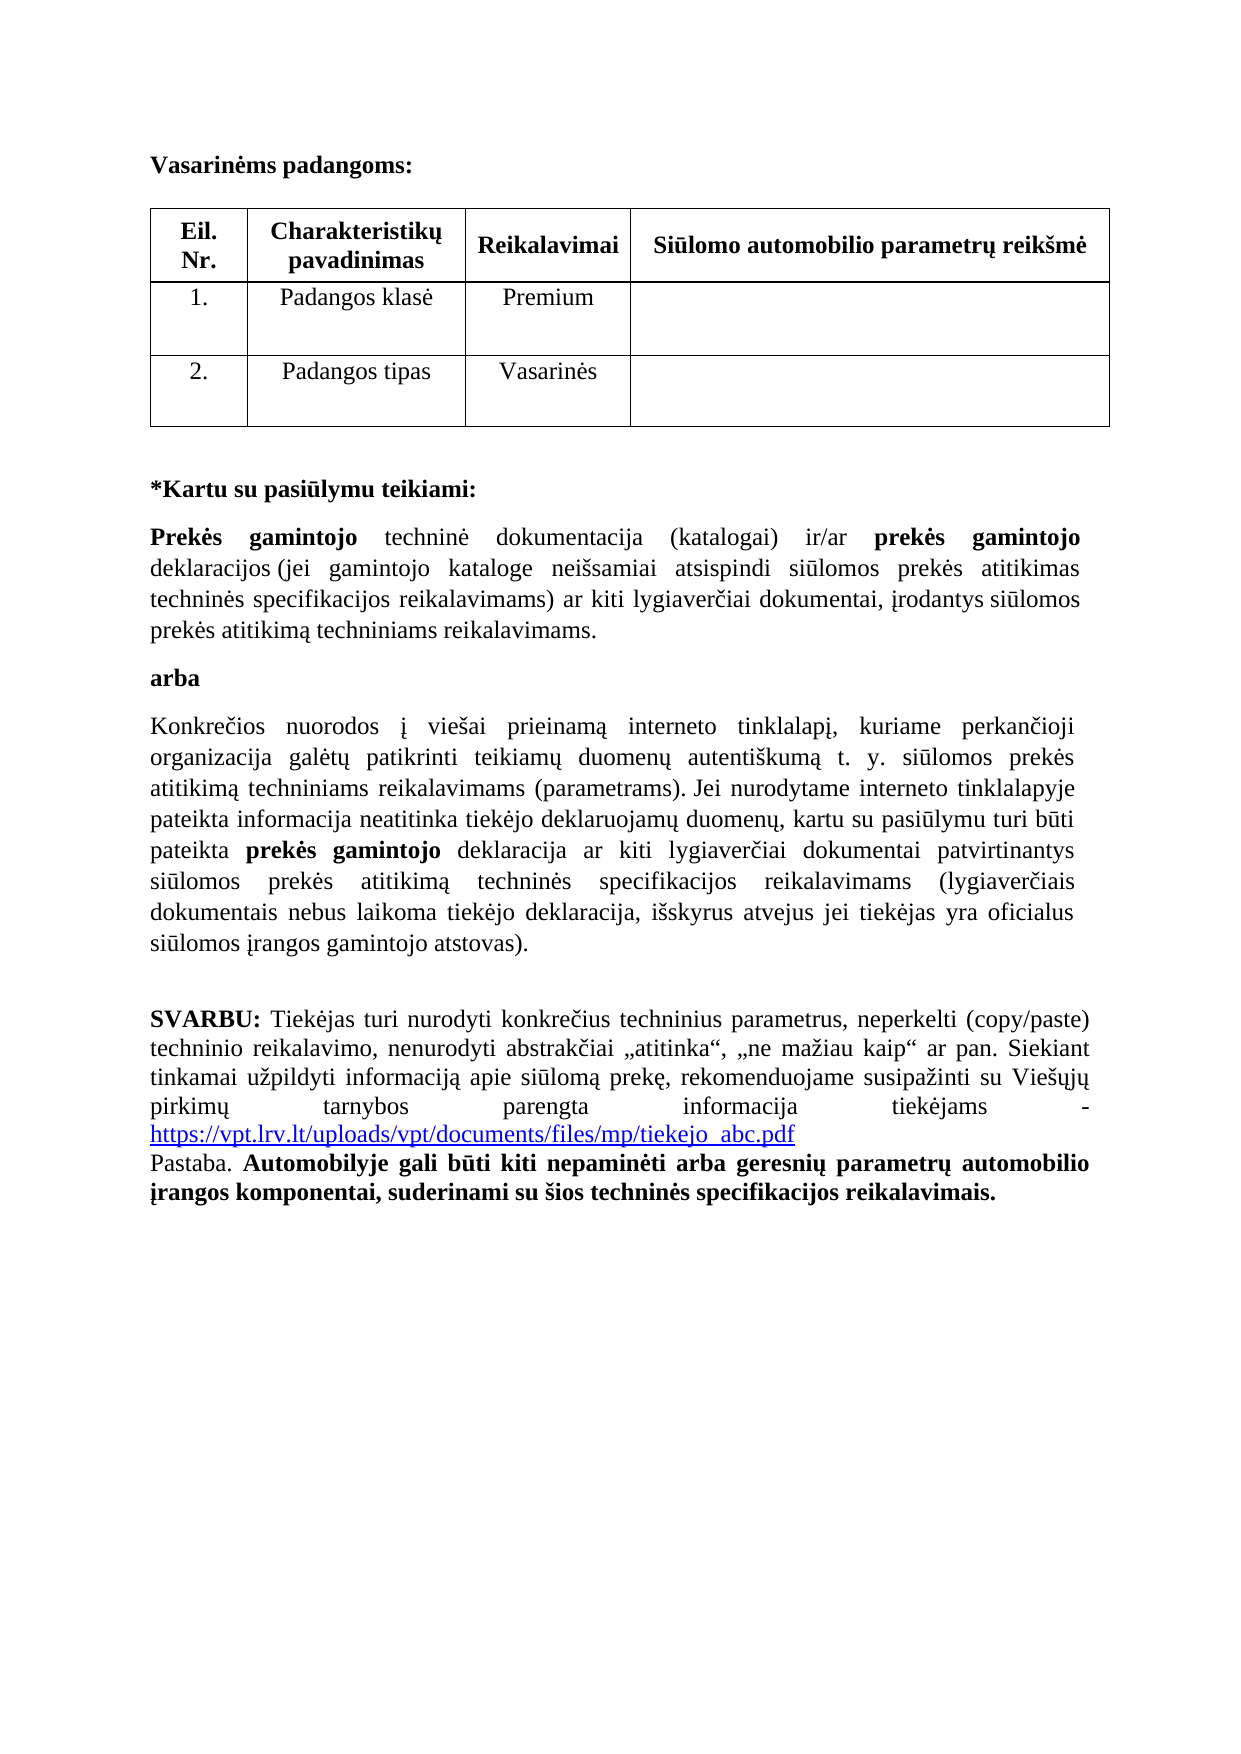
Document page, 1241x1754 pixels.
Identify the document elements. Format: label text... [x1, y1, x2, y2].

table_header Reikalavimai [466, 209, 630, 281]
text SVARBU: Tiekėjas turi nurodyti konkrečius techninius parametrus, neperkelti (copy/paste) techninio reikalavimo, nenurodyti abstrakčiai „atitinka“, „ne mažiau kaip“ ar pan. Siekiant tinkamai užpildyti informaciją apie siūlomą prekę, rekomenduojame susipažinti su Viešųjų pirkimų tarnybos parengta informacija tiekėjams - https://vpt.lrv.lt/uploads/vpt/documents/files/mp/tiekejo_abc.pdf [150, 1004, 1090, 1148]
table_cell [631, 283, 1109, 355]
text Prekės gamintojo techninė dokumentacija (katalogai) ir/ar prekės gamintojo deklaracijos (jei gamintojo kataloge neišsamiai atsispindi siūlomos prekės atitikimas techninės specifikacijos reikalavimams) ar kiti lygiaverčiai dokumentai, įrodantys siūlomos prekės atitikimą techniniams reikalavimams. [150, 522, 1080, 644]
table_cell Premium [466, 283, 630, 355]
table_cell Padangos tipas [248, 356, 465, 426]
table_cell 2. [151, 356, 247, 426]
table_header Charakteristikų pavadinimas [248, 209, 465, 281]
text Vasarinėms padangoms: [150, 150, 1090, 179]
table_header Siūlomo automobilio parametrų reikšmė [631, 209, 1109, 281]
table_header Eil. Nr. [151, 209, 247, 281]
text arba [150, 663, 1076, 692]
table_cell Vasarinės [466, 356, 630, 426]
table_cell 1. [151, 283, 247, 355]
table_cell [631, 356, 1109, 426]
text *Kartu su pasiūlymu teikiami: [150, 474, 1080, 503]
text Konkrečios nuorodos į viešai prieinamą interneto tinklalapį, kuriame perkančioji organizacija galėtų patikrinti teikiamų duomenų autentiškumą t. y. siūlomos prekės atitikimą techniniams reikalavimams (parametrams). Jei nurodytame interneto tinklalapyje pateikta informacija neatitinka tiekėjo deklaruojamų duomenų, kartu su pasiūlymu turi būti pateikta prekės gamintojo deklaracija ar kiti lygiaverčiai dokumentai patvirtinantys siūlomos prekės atitikimą techninės specifikacijos reikalavimams (lygiaverčiais dokumentais nebus laikoma tiekėjo deklaracija, išskyrus atvejus jei tiekėjas yra oficialus siūlomos įrangos gamintojo atstovas). [150, 711, 1076, 957]
text Pastaba. Automobilyje gali būti kiti nepaminėti arba geresnių parametrų automobilio įrangos komponentai, suderinami su šios techninės specifikacijos reikalavimais. [150, 1148, 1090, 1206]
table_cell Padangos klasė [248, 283, 465, 355]
